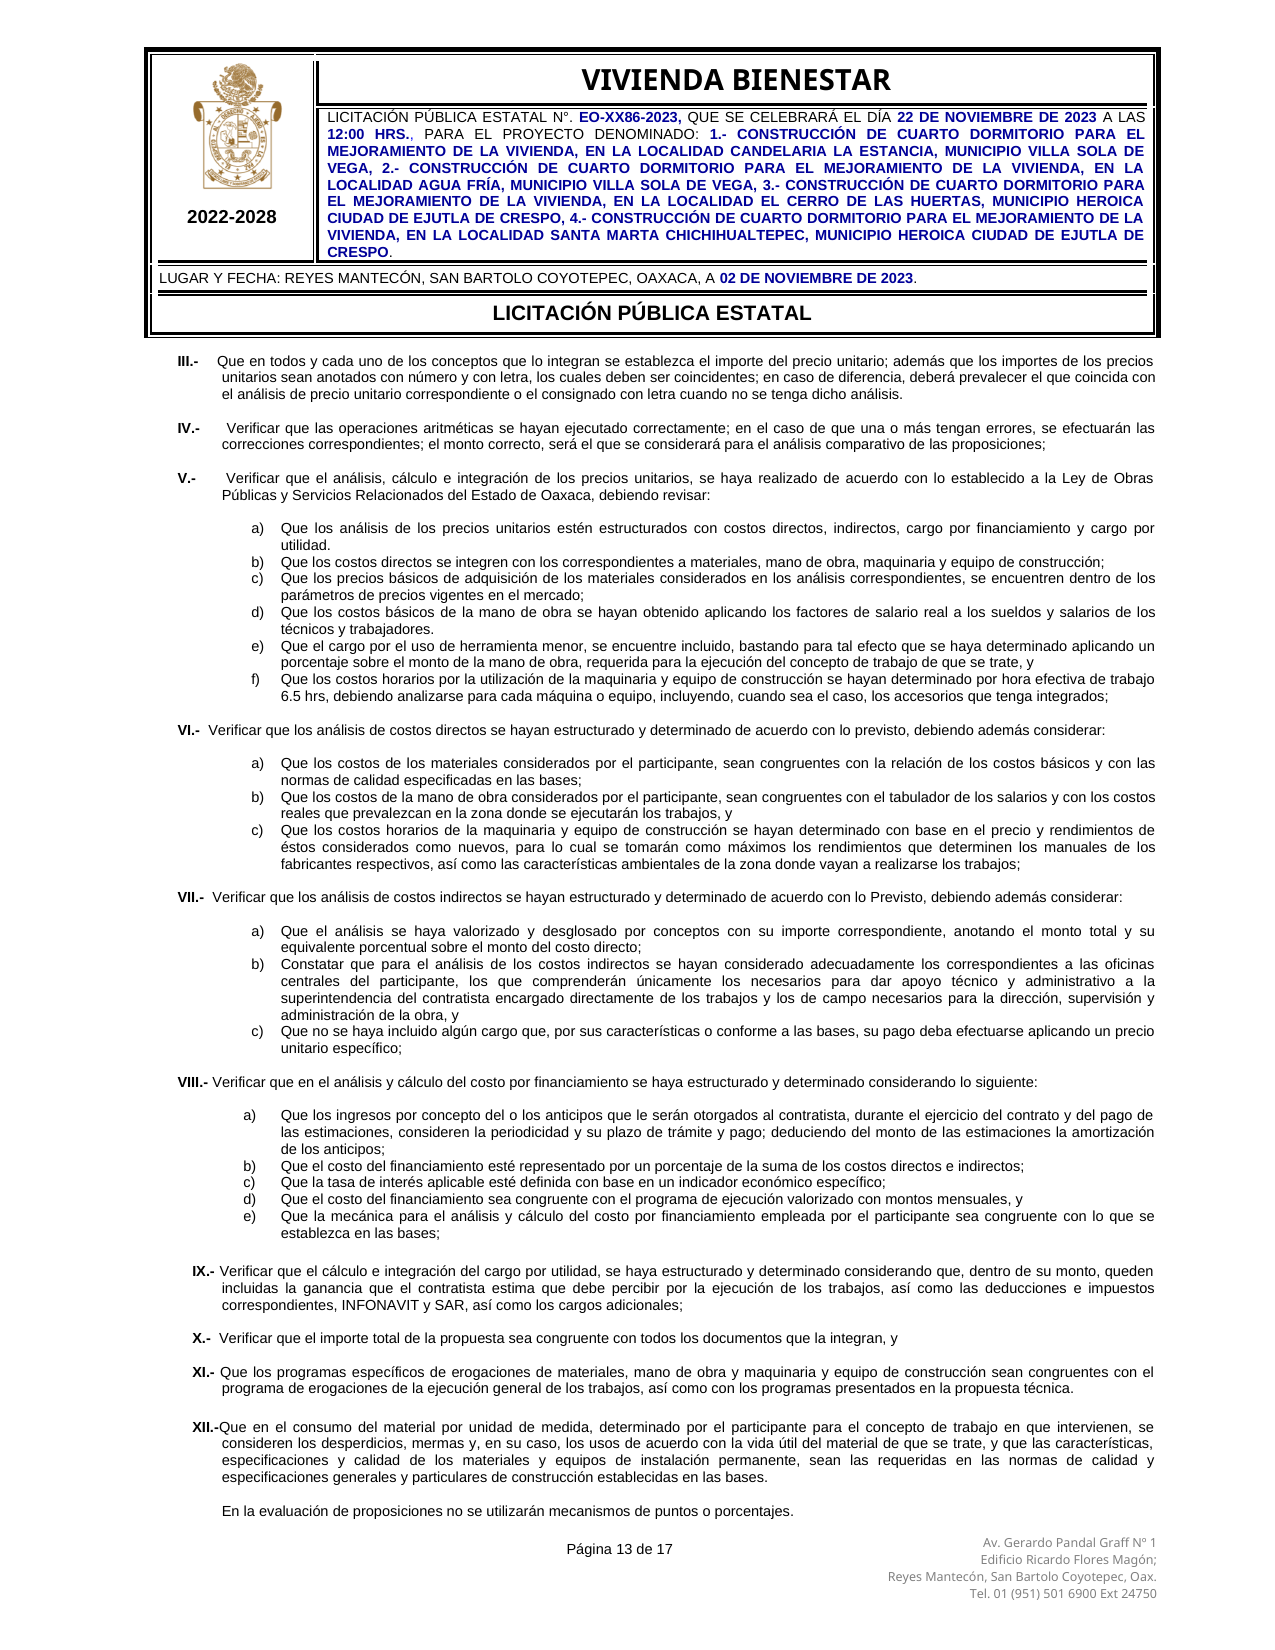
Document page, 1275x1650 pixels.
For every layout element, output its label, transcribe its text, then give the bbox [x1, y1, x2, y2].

list Que los costos horarios por la utilización de la maquinaria y equipo de construcción se hayan determinado por hora efectiva de trabajo 6.5 hrs, debiendo analizarse para cada máquina o equipo, incluyendo, cuando sea el caso, los accesorios que tenga integrados; [251, 671, 1157, 704]
list Que los costos básicos de la mano de obra se hayan obtenido aplicando los factores de salario real a los sueldos y salarios de los técnicos y trabajadores. [251, 604, 1157, 637]
list Que los análisis de los precios unitarios estén estructurados con costos directos, indirectos, cargo por financiamiento y cargo por utilidad. [251, 520, 1157, 553]
text IV.- Verificar que las operaciones aritméticas se hayan ejecutado correctamente; en el caso de que una o más tengan errores, se efectuarán las correcciones correspondientes; el monto correcto, será el que se considerará para el análisis comparativo de las proposiciones; [177, 419, 1157, 453]
text En la evaluación de proposiciones no se utilizarán mecanismos de puntos o porcentajes. [222, 1502, 1157, 1519]
list Que los costos horarios de la maquinaria y equipo de construcción se hayan determinado con base en el precio y rendimientos de éstos considerados como nuevos, para lo cual se tomarán como máximos los rendimientos que determinen los manuales de los fabricantes respectivos, así como las características ambientales de la zona donde vayan a realizarse los trabajos; [251, 822, 1157, 872]
text V.- Verificar que el análisis, cálculo e integración de los precios unitarios, se haya realizado de acuerdo con lo establecido a la Ley de Obras Públicas y Servicios Relacionados del Estado de Oaxaca, debiendo revisar: [177, 469, 1157, 503]
list Que los precios básicos de adquisición de los materiales considerados en los análisis correspondientes, se encuentren dentro de los parámetros de precios vigentes en el mercado; [251, 570, 1157, 604]
list Que no se haya incluido algún cargo que, por sus características o conforme a las bases, su pago deba efectuarse aplicando un precio unitario específico; [251, 1023, 1157, 1057]
text VII.- Verificar que los análisis de costos indirectos se hayan estructurado y determinado de acuerdo con lo Previsto, debiendo además considerar: [177, 889, 1157, 906]
list Constatar que para el análisis de los costos indirectos se hayan considerado adecuadamente los correspondientes a las oficinas centrales del participante, los que comprenderán únicamente los necesarios para dar apoyo técnico y administrativo a la superintendencia del contratista encargado directamente de los trabajos y los de campo necesarios para la dirección, supervisión y administración de la obra, y [251, 956, 1157, 1023]
text XI.- Que los programas específicos de erogaciones de materiales, mano de obra y maquinaria y equipo de construcción sean congruentes con el programa de erogaciones de la ejecución general de los trabajos, así como con los programas presentados en la propuesta técnica. [192, 1363, 1157, 1397]
list Que el costo del financiamiento sea congruente con el programa de ejecución valorizado con montos mensuales, y [243, 1191, 1157, 1207]
list Que la mecánica para el análisis y cálculo del costo por financiamiento empleada por el participante sea congruente con lo que se establezca en las bases; [243, 1207, 1157, 1241]
list Que la tasa de interés aplicable esté definida con base en un indicador económico específico; [243, 1174, 1157, 1191]
text IX.- Verificar que el cálculo e integración del cargo por utilidad, se haya estructurado y determinado considerando que, dentro de su monto, queden incluidas la ganancia que el contratista estima que debe percibir por la ejecución de los trabajos, así como las deducciones e impuestos correspondientes, INFONAVIT y SAR, así como los cargos adicionales; [192, 1263, 1157, 1313]
text XII.-Que en el consumo del material por unidad de medida, determinado por el participante para el concepto de trabajo en que intervienen, se consideren los desperdicios, mermas y, en su caso, los usos de acuerdo con la vida útil del material de que se trate, y que las características, especificaciones y calidad de los materiales y equipos de instalación permanente, sean las requeridas en las normas de calidad y especificaciones generales y particulares de construcción establecidas en las bases. [192, 1418, 1157, 1485]
list Que el análisis se haya valorizado y desglosado por conceptos con su importe correspondiente, anotando el monto total y su equivalente porcentual sobre el monto del costo directo; [251, 922, 1157, 956]
text VIII.- Verificar que en el análisis y cálculo del costo por financiamiento se haya estructurado y determinado considerando lo siguiente: [177, 1073, 1157, 1090]
list Que los costos directos se integren con los correspondientes a materiales, mano de obra, maquinaria y equipo de construcción; [251, 553, 1157, 570]
text III.- Que en todos y cada uno de los conceptos que lo integran se establezca el importe del precio unitario; además que los importes de los precios unitarios sean anotados con número y con letra, los cuales deben ser coincidentes; en caso de diferencia, deberá prevalecer el que coincida con el análisis de precio unitario correspondiente o el consignado con letra cuando no se tenga dicho análisis. [177, 352, 1157, 402]
list Que los costos de los materiales considerados por el participante, sean congruentes con la relación de los costos básicos y con las normas de calidad especificadas en las bases; [251, 755, 1157, 788]
list Que el cargo por el uso de herramienta menor, se encuentre incluido, bastando para tal efecto que se haya determinado aplicando un porcentaje sobre el monto de la mano de obra, requerida para la ejecución del concepto de trabajo de que se trate, y [251, 637, 1157, 671]
text VI.- Verificar que los análisis de costos directos se hayan estructurado y determinado de acuerdo con lo previsto, debiendo además considerar: [177, 721, 1157, 738]
picture [187, 59, 285, 188]
list Que el costo del financiamiento esté representado por un porcentaje de la suma de los costos directos e indirectos; [243, 1157, 1157, 1174]
list Que los ingresos por concepto del o los anticipos que le serán otorgados al contratista, durante el ejercicio del contrato y del pago de las estimaciones, consideren la periodicidad y su plazo de trámite y pago; deduciendo del monto de las estimaciones la amortización de los anticipos; [243, 1107, 1157, 1157]
text X.- Verificar que el importe total de la propuesta sea congruente con todos los documentos que la integran, y [192, 1330, 1157, 1346]
list Que los costos de la mano de obra considerados por el participante, sean congruentes con el tabulador de los salarios y con los costos reales que prevalezcan en la zona donde se ejecutarán los trabajos, y [251, 788, 1157, 822]
